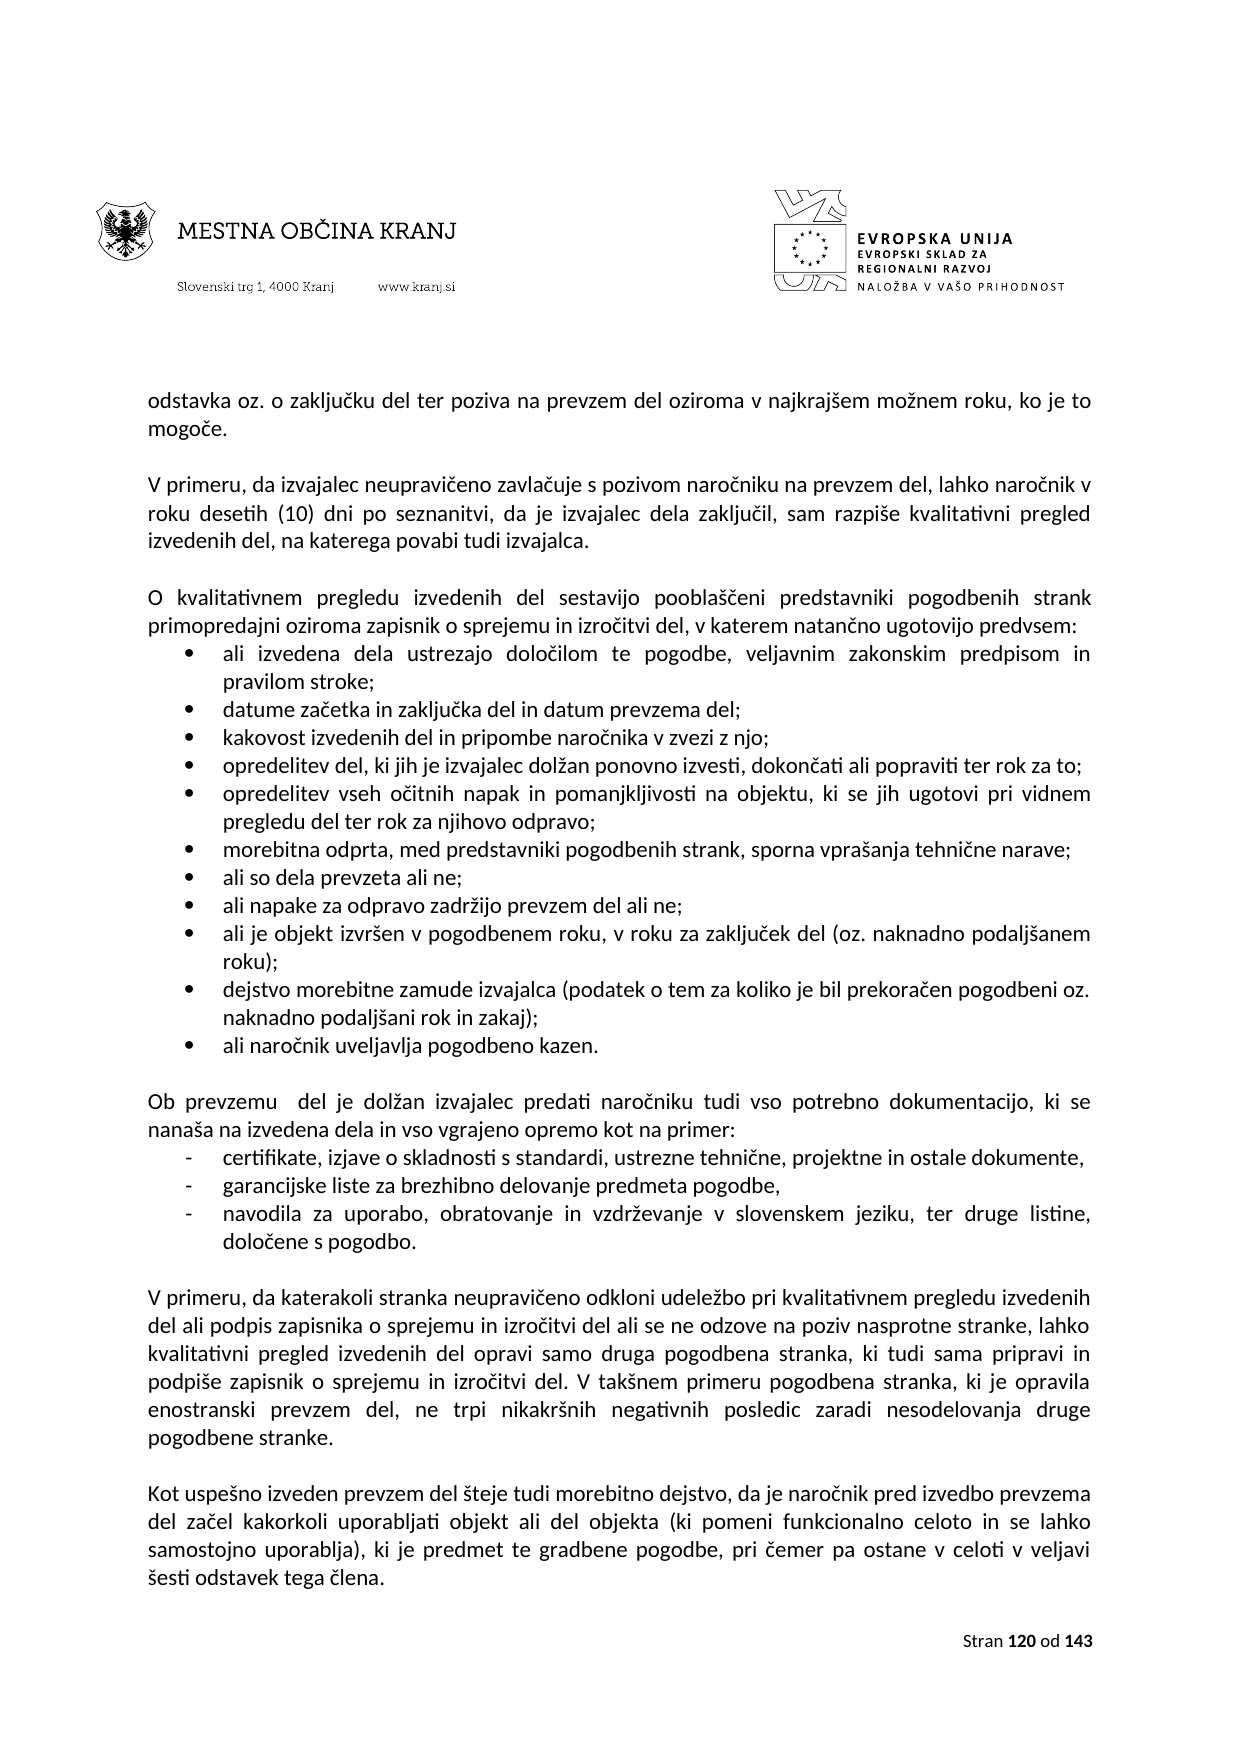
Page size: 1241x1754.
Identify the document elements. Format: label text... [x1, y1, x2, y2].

list dejstvo morebitne zamude izvajalca (podatek o tem za koliko je bil prekoračen pogodbeni oz. naknadno podaljšani rok in zakaj); [185, 975, 1093, 1031]
text Ob prevzemu del je dolžan izvajalec predati naročniku tudi vso potrebno dokumentacijo, ki se nanaša na izvedena dela in vso vgrajeno opremo kot na primer: [148, 1087, 1093, 1143]
list kakovost izvedenih del in pripombe naročnika v zvezi z njo; [185, 723, 1093, 751]
picture [0, 86, 1241, 350]
text V primeru, da katerakoli stranka neupravičeno odkloni udeležbo pri kvalitativnem pregledu izvedenih del ali podpis zapisnika o sprejemu in izročitvi del ali se ne odzove na poziv nasprotne stranke, lahko kvalitativni pregled izvedenih del opravi samo druga pogodbena stranka, ki tudi sama pripravi in podpiše zapisnik o sprejemu in izročitvi del. V takšnem primeru pogodbena stranka, ki je opravila enostranski prevzem del, ne trpi nikakršnih negativnih posledic zaradi nesodelovanja druge pogodbene stranke. [148, 1283, 1093, 1451]
text Kot uspešno izveden prevzem del šteje tudi morebitno dejstvo, da je naročnik pred izvedbo prevzema del začel kakorkoli uporabljati objekt ali del objekta (ki pomeni funkcionalno celoto in se lahko samostojno uporablja), ki je predmet te gradbene pogodbe, pri čemer pa ostane v celoti v veljavi šesti odstavek tega člena. [148, 1479, 1093, 1591]
list garancijske liste za brezhibno delovanje predmeta pogodbe, [185, 1171, 1093, 1199]
list opredelitev vseh očitnih napak in pomanjkljivosti na objektu, ki se jih ugotovi pri vidnem pregledu del ter rok za njihovo odpravo; [185, 779, 1093, 835]
list certifikate, izjave o skladnosti s standardi, ustrezne tehnične, projektne in ostale dokumente, [185, 1143, 1093, 1171]
list ali naročnik uveljavlja pogodbeno kazen. [185, 1031, 1093, 1059]
list navodila za uporabo, obratovanje in vzdrževanje v slovenskem jeziku, ter druge listine, določene s pogodbo. [185, 1199, 1093, 1255]
list opredelitev del, ki jih je izvajalec dolžan ponovno izvesti, dokončati ali popraviti ter rok za to; [185, 751, 1093, 779]
list ali so dela prevzeta ali ne; [185, 863, 1093, 891]
text V primeru, da izvajalec neupravičeno zavlačuje s pozivom naročniku na prevzem del, lahko naročnik v roku desetih (10) dni po seznanitvi, da je izvajalec dela zaključil, sam razpiše kvalitativni pregled izvedenih del, na katerega povabi tudi izvajalca. [148, 471, 1093, 555]
list datume začetka in zaključka del in datum prevzema del; [185, 695, 1093, 723]
list ali je objekt izvršen v pogodbenem roku, v roku za zaključek del (oz. naknadno podaljšanem roku); [185, 919, 1093, 975]
text O kvalitativnem pregledu izvedenih del sestavijo pooblaščeni predstavniki pogodbenih strank primopredajni oziroma zapisnik o sprejemu in izročitvi del, v katerem natančno ugotovijo predvsem: [148, 583, 1093, 639]
list morebitna odprta, med predstavniki pogodbenih strank, sporna vprašanja tehnične narave; [185, 835, 1093, 863]
list ali izvedena dela ustrezajo določilom te pogodbe, veljavnim zakonskim predpisom in pravilom stroke; [185, 639, 1093, 695]
list ali napake za odpravo zadržijo prevzem del ali ne; [185, 891, 1093, 919]
